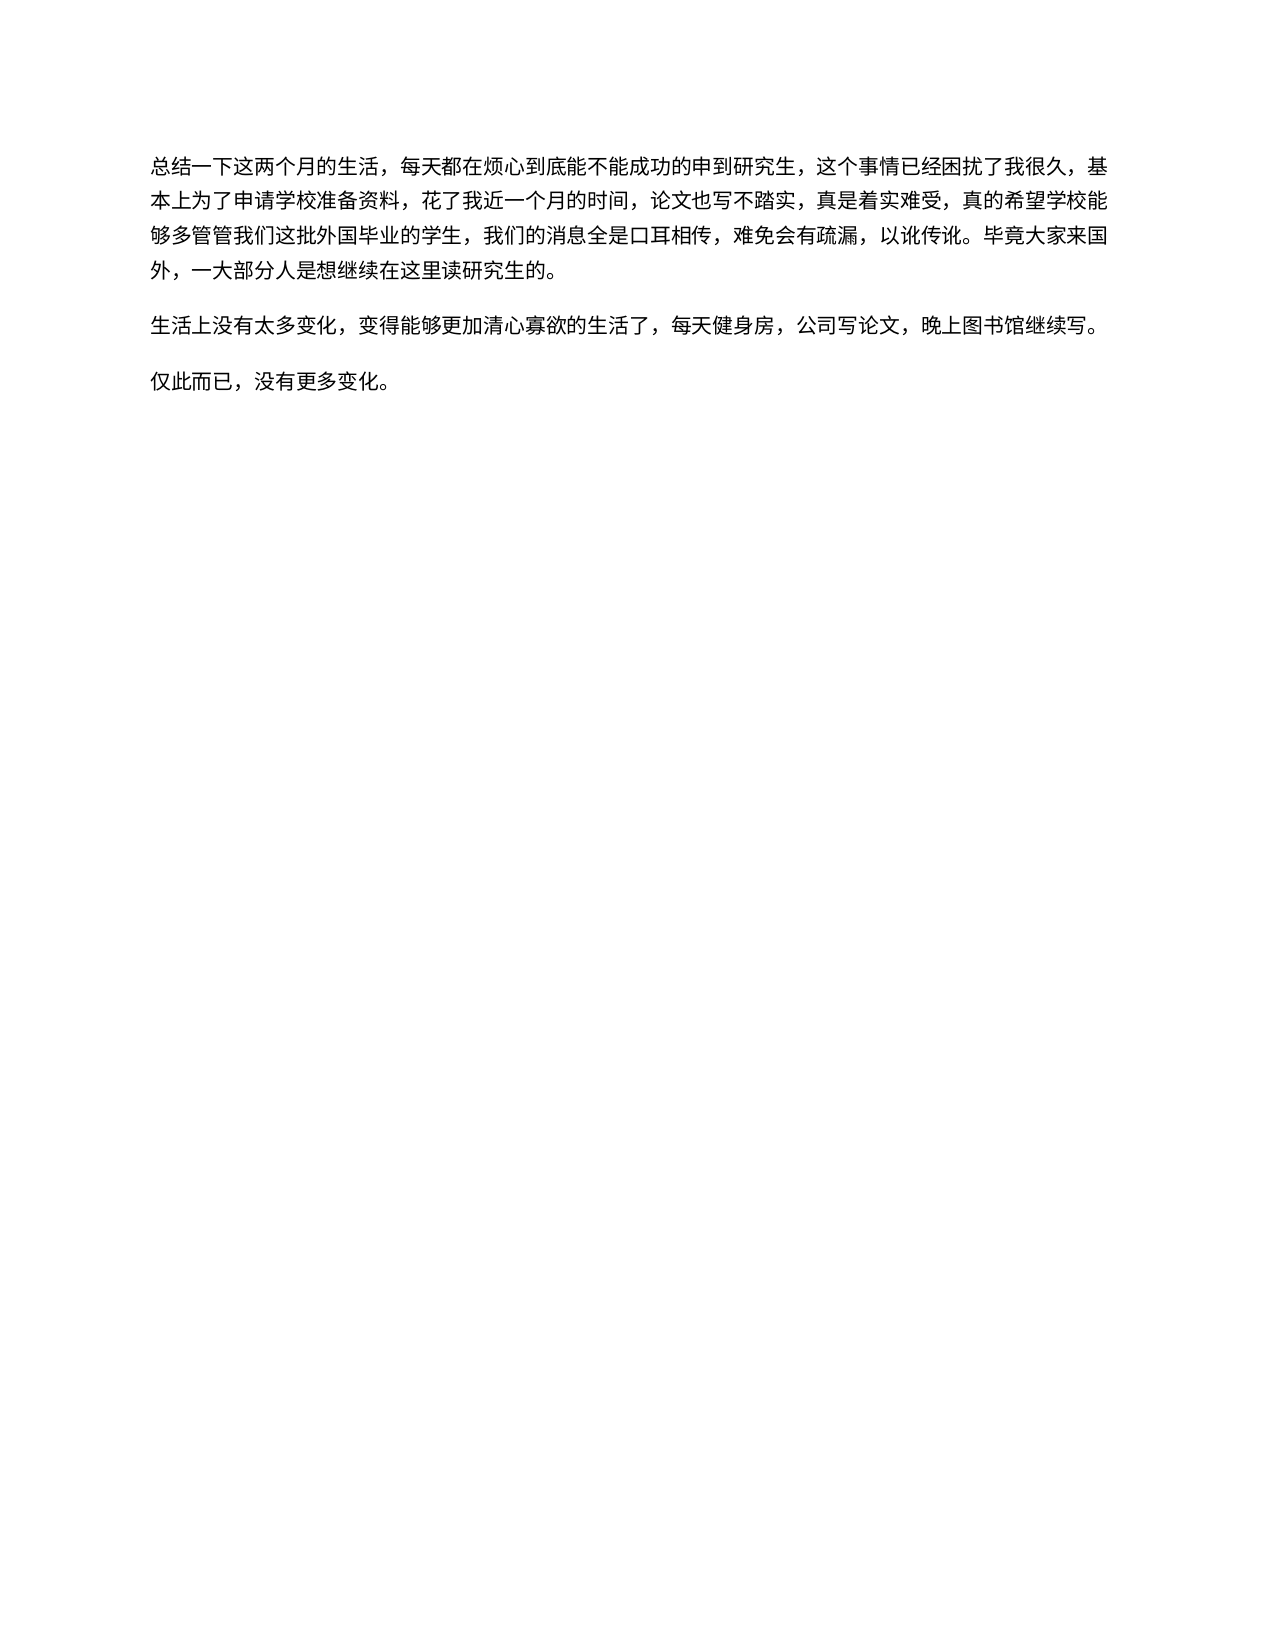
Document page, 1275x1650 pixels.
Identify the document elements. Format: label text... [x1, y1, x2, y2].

text 仅此而已，没有更多变化。 [150, 365, 1125, 395]
text 生活上没有太多变化，变得能够更加清心寡欲的生活了，每天健身房，公司写论文，晚上图书馆继续写。 [150, 309, 1125, 340]
text 总结一下这两个月的生活，每天都在烦心到底能不能成功的申到研究生，这个事情已经困扰了我很久，基本上为了申请学校准备资料，花了我近一个月的时间，论文也写不踏实，真是着实难受，真的希望学校能够多管管我们这批外国毕业的学生，我们的消息全是口耳相传，难免会有疏漏，以讹传讹。毕竟大家来国外，一大部分人是想继续在这里读研究生的。 [150, 150, 1125, 284]
